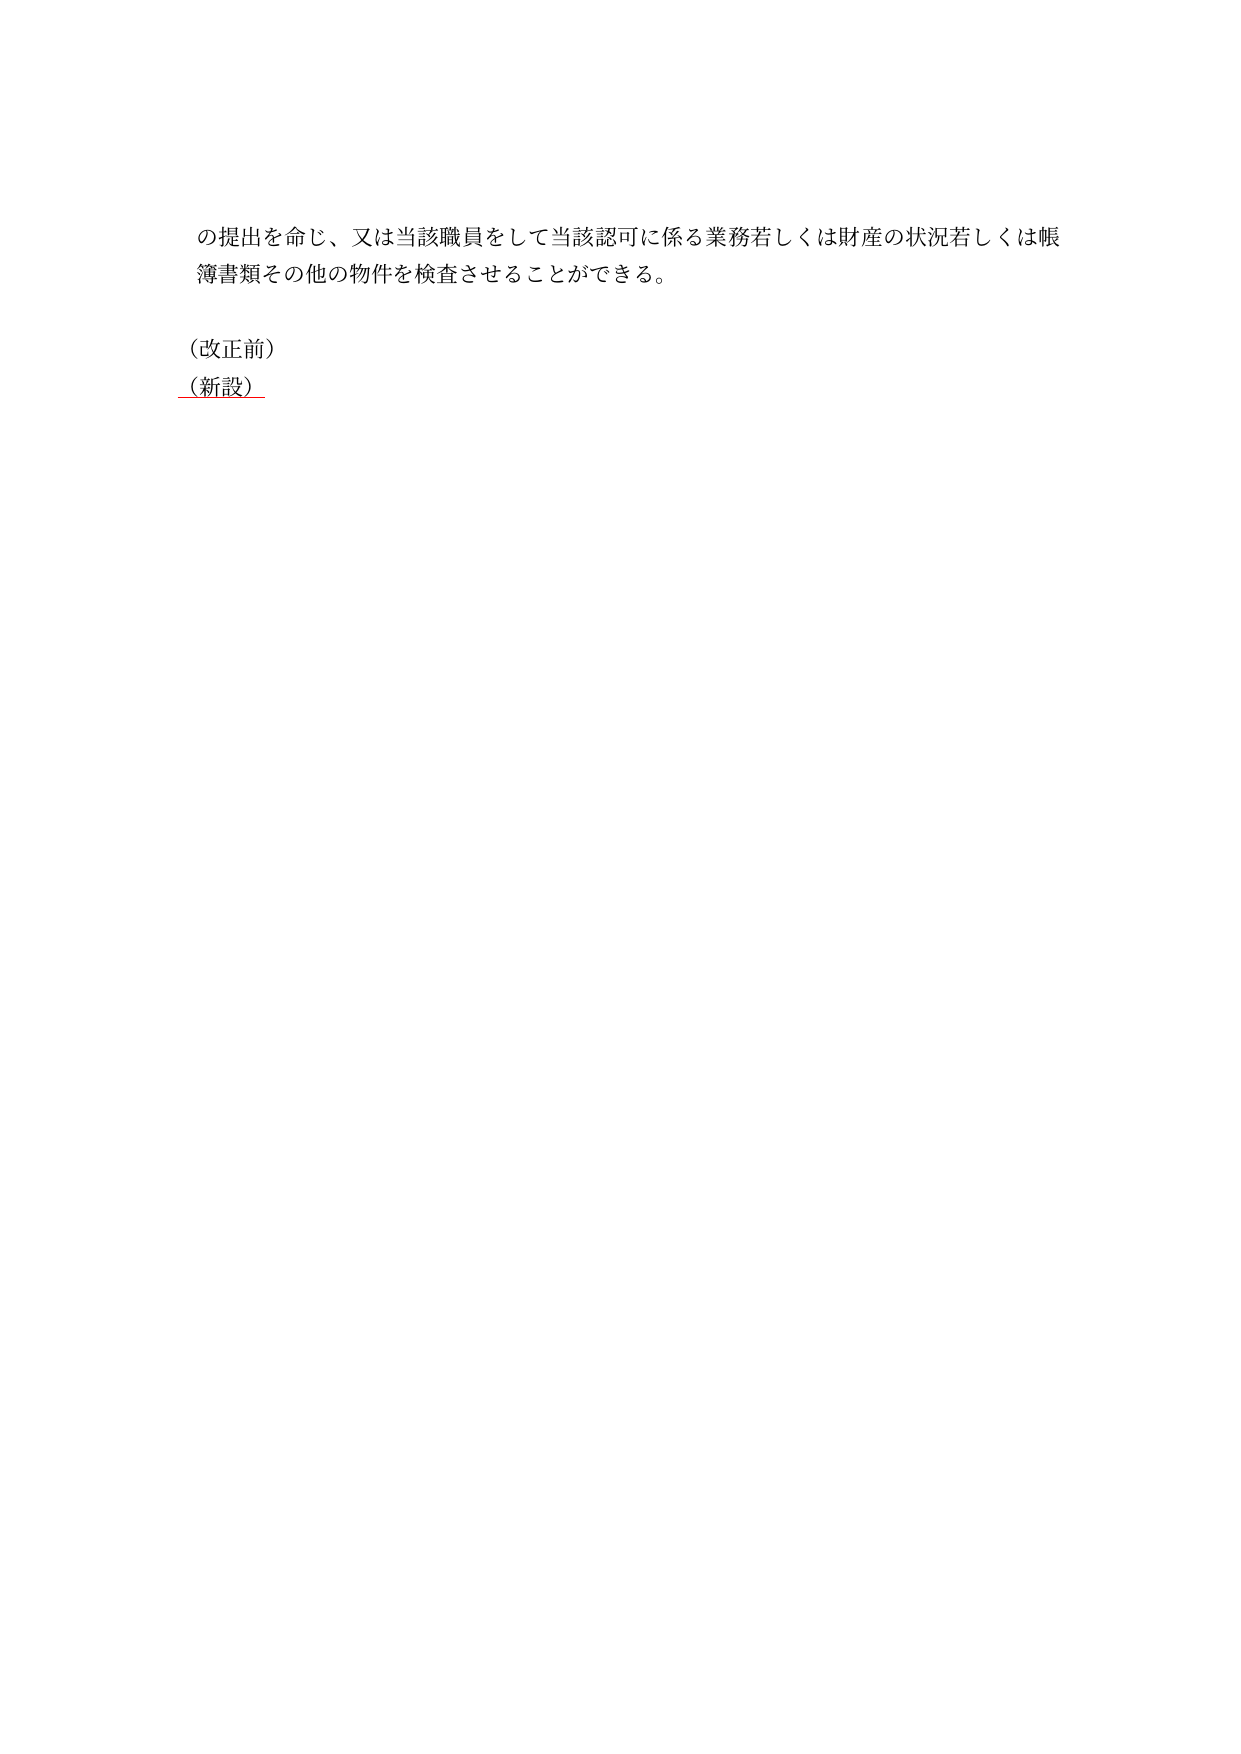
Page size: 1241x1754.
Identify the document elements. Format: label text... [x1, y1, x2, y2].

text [177, 217, 1063, 292]
text （改正前） [177, 329, 1063, 367]
text （新設） [177, 367, 1063, 404]
